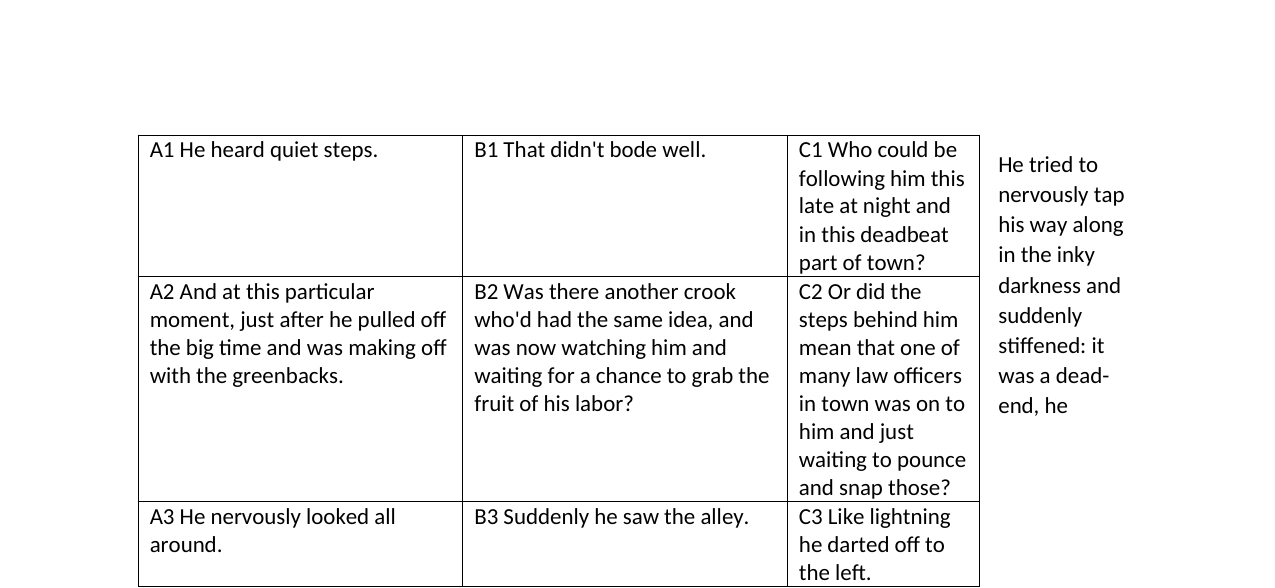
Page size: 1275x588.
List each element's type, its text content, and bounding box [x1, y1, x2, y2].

table_cell C3 Like lightning he darted off to the left. [788, 502, 979, 586]
table_header C1 Who could be following him this late at night and in this deadbeat part of town? [788, 136, 979, 276]
table_cell C2 Or did the steps behind him mean that one of many law officers in town was on to him and just waiting to pounce and snap those? [788, 277, 979, 501]
table_header B1 That didn't bode well. [463, 136, 787, 276]
table_cell B3 Suddenly he saw the alley. [463, 502, 787, 586]
table_cell A2 And at this particular moment, just after he pulled off the big time and was making off with the greenbacks. [139, 277, 462, 501]
table_cell B2 Was there another crook who'd had the same idea, and was now watching him and waiting for a chance to grab the fruit of his labor? [463, 277, 787, 501]
table_header A1 He heard quiet steps. [139, 136, 462, 276]
table_cell A3 He nervously looked all around. [139, 502, 462, 586]
